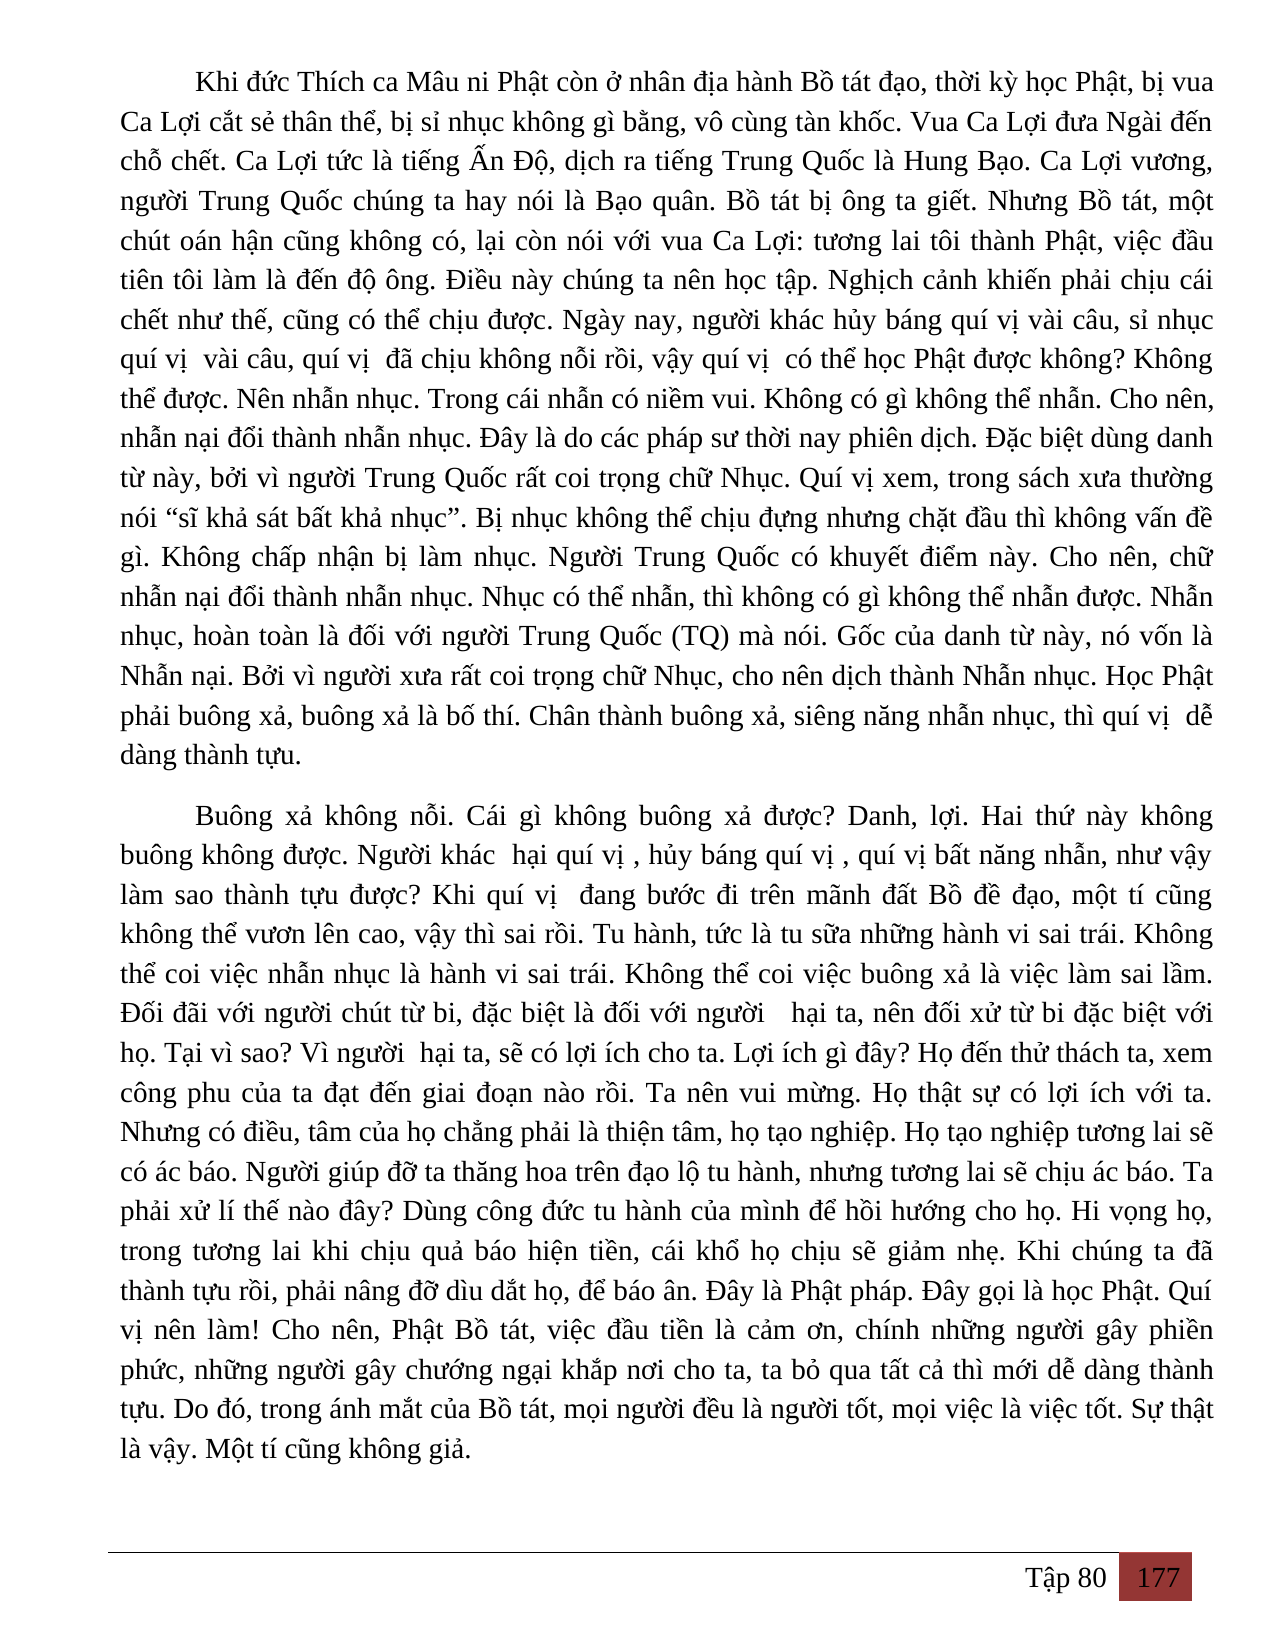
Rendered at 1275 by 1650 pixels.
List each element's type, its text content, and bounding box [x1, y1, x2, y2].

text Buông xả không nỗi. Cái gì không buông xả được? Danh, lợi. Hai thứ này không buông không được. Người khác hại quí vị , hủy báng quí vị , quí vị bất năng nhẫn, như vậy làm sao thành tựu được? Khi quí vị đang bước đi trên mãnh đất Bồ đề đạo, một tí cũng không thể vươn lên cao, vậy thì sai rồi. Tu hành, tức là tu sữa những hành vi sai trái. Không thể coi việc nhẫn nhục là hành vi sai trái. Không thể coi việc buông xả là việc làm sai lầm. Đối đãi với người chút từ bi, đặc biệt là đối với người hại ta, nên đối xử từ bi đặc biệt với họ. Tại vì sao? Vì người hại ta, sẽ có lợi ích cho ta. Lợi ích gì đây? Họ đến thử thách ta, xem công phu của ta đạt đến giai đoạn nào rồi. Ta nên vui mừng. Họ thật sự có lợi ích với ta. Nhưng có điều, tâm của họ chẳng phải là thiện tâm, họ tạo nghiệp. Họ tạo nghiệp tương lai sẽ có ác báo. Người giúp đỡ ta thăng hoa trên đạo lộ tu hành, nhưng tương lai sẽ chịu ác báo. Ta phải xử lí thế nào đây? Dùng công đức tu hành của mình để hồi hướng cho họ. Hi vọng họ, trong tương lai khi chịu quả báo hiện tiền, cái khổ họ chịu sẽ giảm nhẹ. Khi chúng ta đã thành tựu rồi, phải nâng đỡ dìu dắt họ, để báo ân. Đây là Phật pháp. Đây gọi là học Phật. Quí vị nên làm! Cho nên, Phật Bồ tát, việc đầu tiền là cảm ơn, chính những người gây phiền phức, những người gây chướng ngại khắp nơi cho ta, ta bỏ qua tất cả thì mới dễ dàng thành tựu. Do đó, trong ánh mắt của Bồ tát, mọi người đều là người tốt, mọi việc là việc tốt. Sự thật là vậy. Một tí cũng không giả. [120, 793, 1215, 1466]
text Khi đức Thích ca Mâu ni Phật còn ở nhân địa hành Bồ tát đạo, thời kỳ học Phật, bị vua Ca Lợi cắt sẻ thân thể, bị sỉ nhục không gì bằng, vô cùng tàn khốc. Vua Ca Lợi đưa Ngài đến chỗ chết. Ca Lợi tức là tiếng Ấn Độ, dịch ra tiếng Trung Quốc là Hung Bạo. Ca Lợi vương, người Trung Quốc chúng ta hay nói là Bạo quân. Bồ tát bị ông ta giết. Nhưng Bồ tát, một chút oán hận cũng không có, lại còn nói với vua Ca Lợi: tương lai tôi thành Phật, việc đầu tiên tôi làm là đến độ ông. Điều này chúng ta nên học tập. Nghịch cảnh khiến phải chịu cái chết như thế, cũng có thể chịu được. Ngày nay, người khác hủy báng quí vị vài câu, sỉ nhục quí vị vài câu, quí vị đã chịu không nỗi rồi, vậy quí vị có thể học Phật được không? Không thể được. Nên nhẫn nhục. Trong cái nhẫn có niềm vui. Không có gì không thể nhẫn. Cho nên, nhẫn nại đổi thành nhẫn nhục. Đây là do các pháp sư thời nay phiên dịch. Đặc biệt dùng danh từ này, bởi vì người Trung Quốc rất coi trọng chữ Nhục. Quí vị xem, trong sách xưa thường nói “sĩ khả sát bất khả nhục”. Bị nhục không thể chịu đựng nhưng chặt đầu thì không vấn đề gì. Không chấp nhận bị làm nhục. Người Trung Quốc có khuyết điểm này. Cho nên, chữ nhẫn nại đổi thành nhẫn nhục. Nhục có thể nhẫn, thì không có gì không thể nhẫn được. Nhẫn nhục, hoàn toàn là đối với người Trung Quốc (TQ) mà nói. Gốc của danh từ này, nó vốn là Nhẫn nại. Bởi vì người xưa rất coi trọng chữ Nhục, cho nên dịch thành Nhẫn nhục. Học Phật phải buông xả, buông xả là bố thí. Chân thành buông xả, siêng năng nhẫn nhục, thì quí vị dễ dàng thành tựu. [120, 60, 1215, 772]
